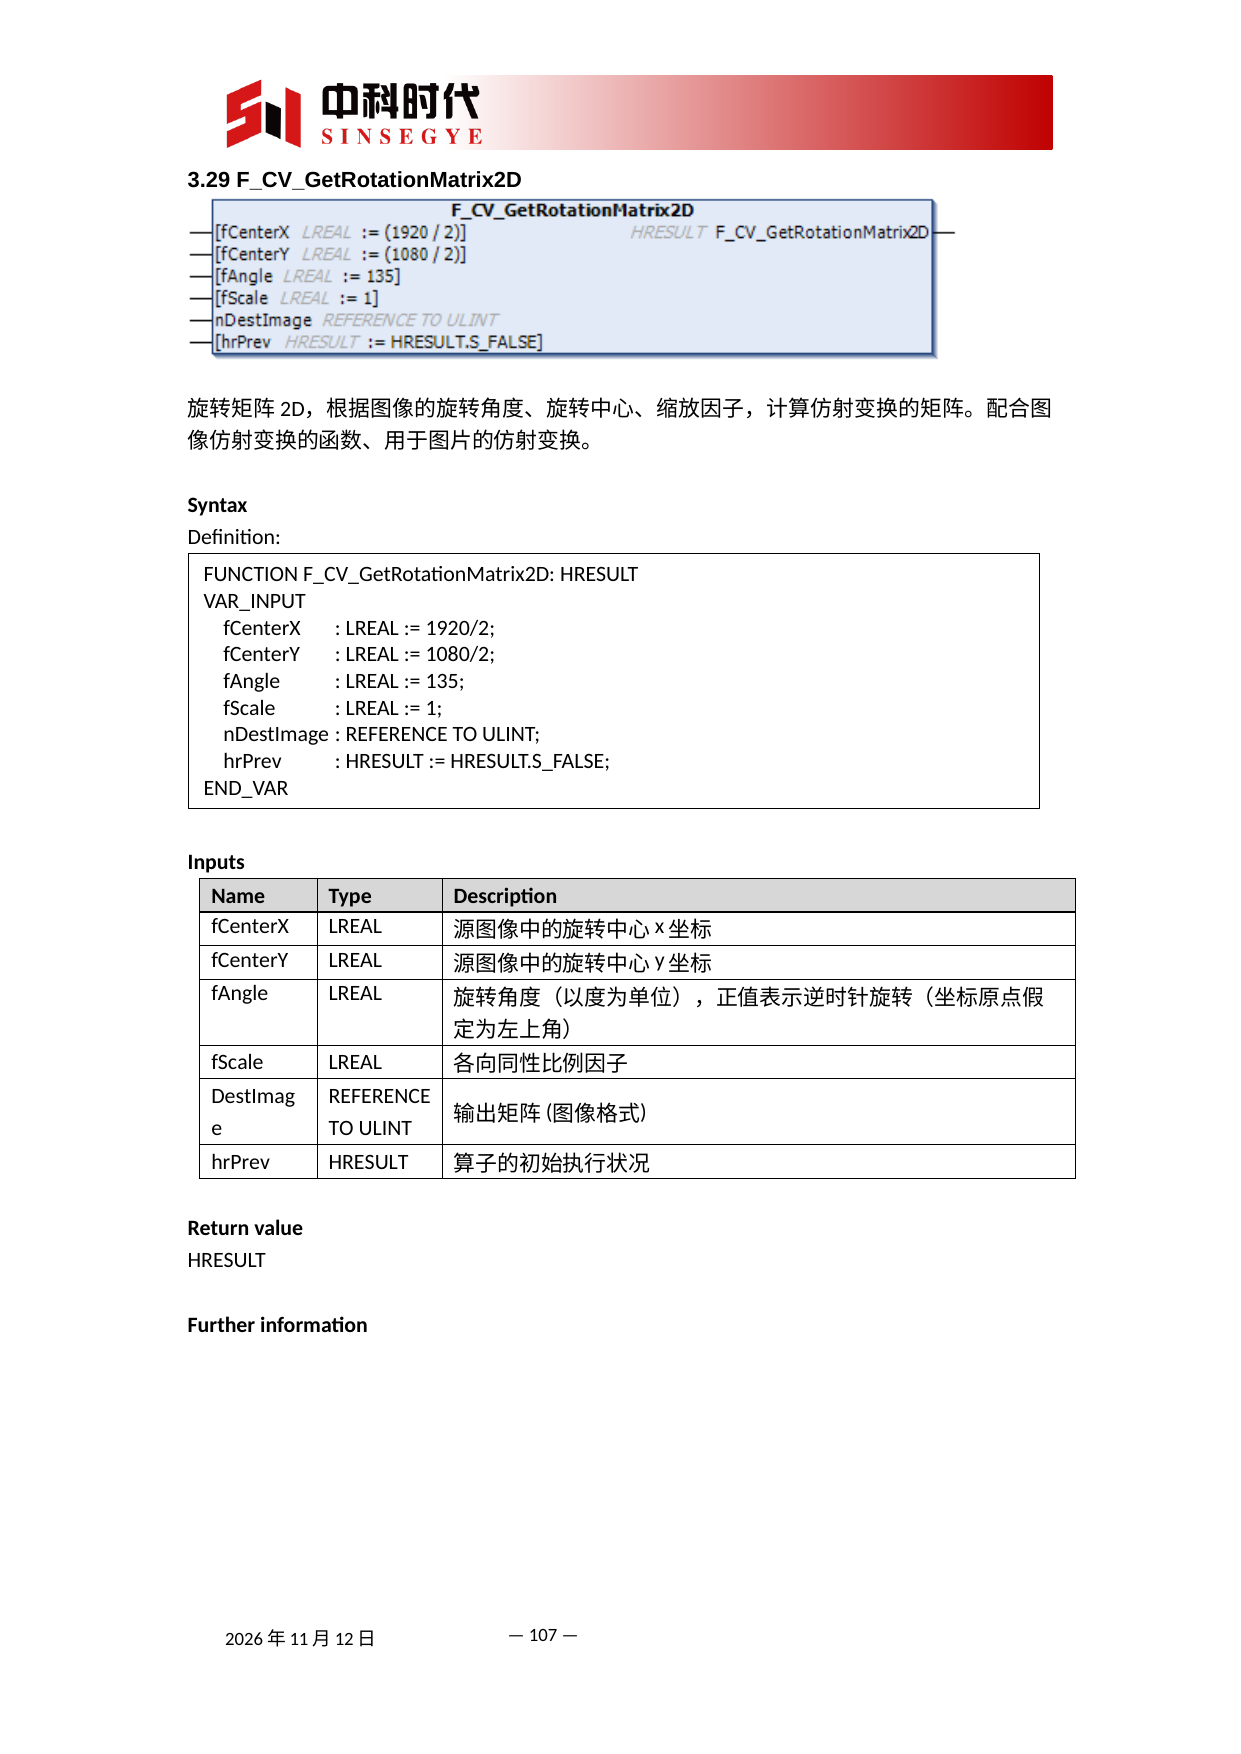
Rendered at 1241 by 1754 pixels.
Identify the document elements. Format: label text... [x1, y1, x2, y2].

text Further information [187, 1309, 1053, 1341]
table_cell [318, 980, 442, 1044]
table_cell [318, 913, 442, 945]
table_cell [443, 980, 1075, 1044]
text 旋转矩阵2D，根据图像的旋转角度、旋转中心、缩放因子，计算仿射变换的矩阵。配合图像仿射变换的函数、用于图片的仿射变换。 [187, 390, 1053, 455]
subtitle F_CV_GetRotationMatrix2D [187, 163, 1053, 195]
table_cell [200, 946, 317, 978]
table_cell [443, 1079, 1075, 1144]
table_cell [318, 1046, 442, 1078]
text HRESULT [187, 1244, 1053, 1276]
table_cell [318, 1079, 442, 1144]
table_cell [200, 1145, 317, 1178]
text Return value [187, 1211, 1053, 1244]
text Syntax [187, 488, 1053, 520]
text Inputs [187, 845, 1053, 878]
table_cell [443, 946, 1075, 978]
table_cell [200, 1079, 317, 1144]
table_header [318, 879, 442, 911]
text Definition: [187, 520, 1053, 553]
picture [187, 195, 963, 375]
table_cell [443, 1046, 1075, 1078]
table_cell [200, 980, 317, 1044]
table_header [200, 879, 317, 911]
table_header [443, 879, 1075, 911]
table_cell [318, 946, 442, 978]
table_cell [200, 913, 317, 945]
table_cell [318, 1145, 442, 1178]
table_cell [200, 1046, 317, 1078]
picture [225, 78, 483, 150]
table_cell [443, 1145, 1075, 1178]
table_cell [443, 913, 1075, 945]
